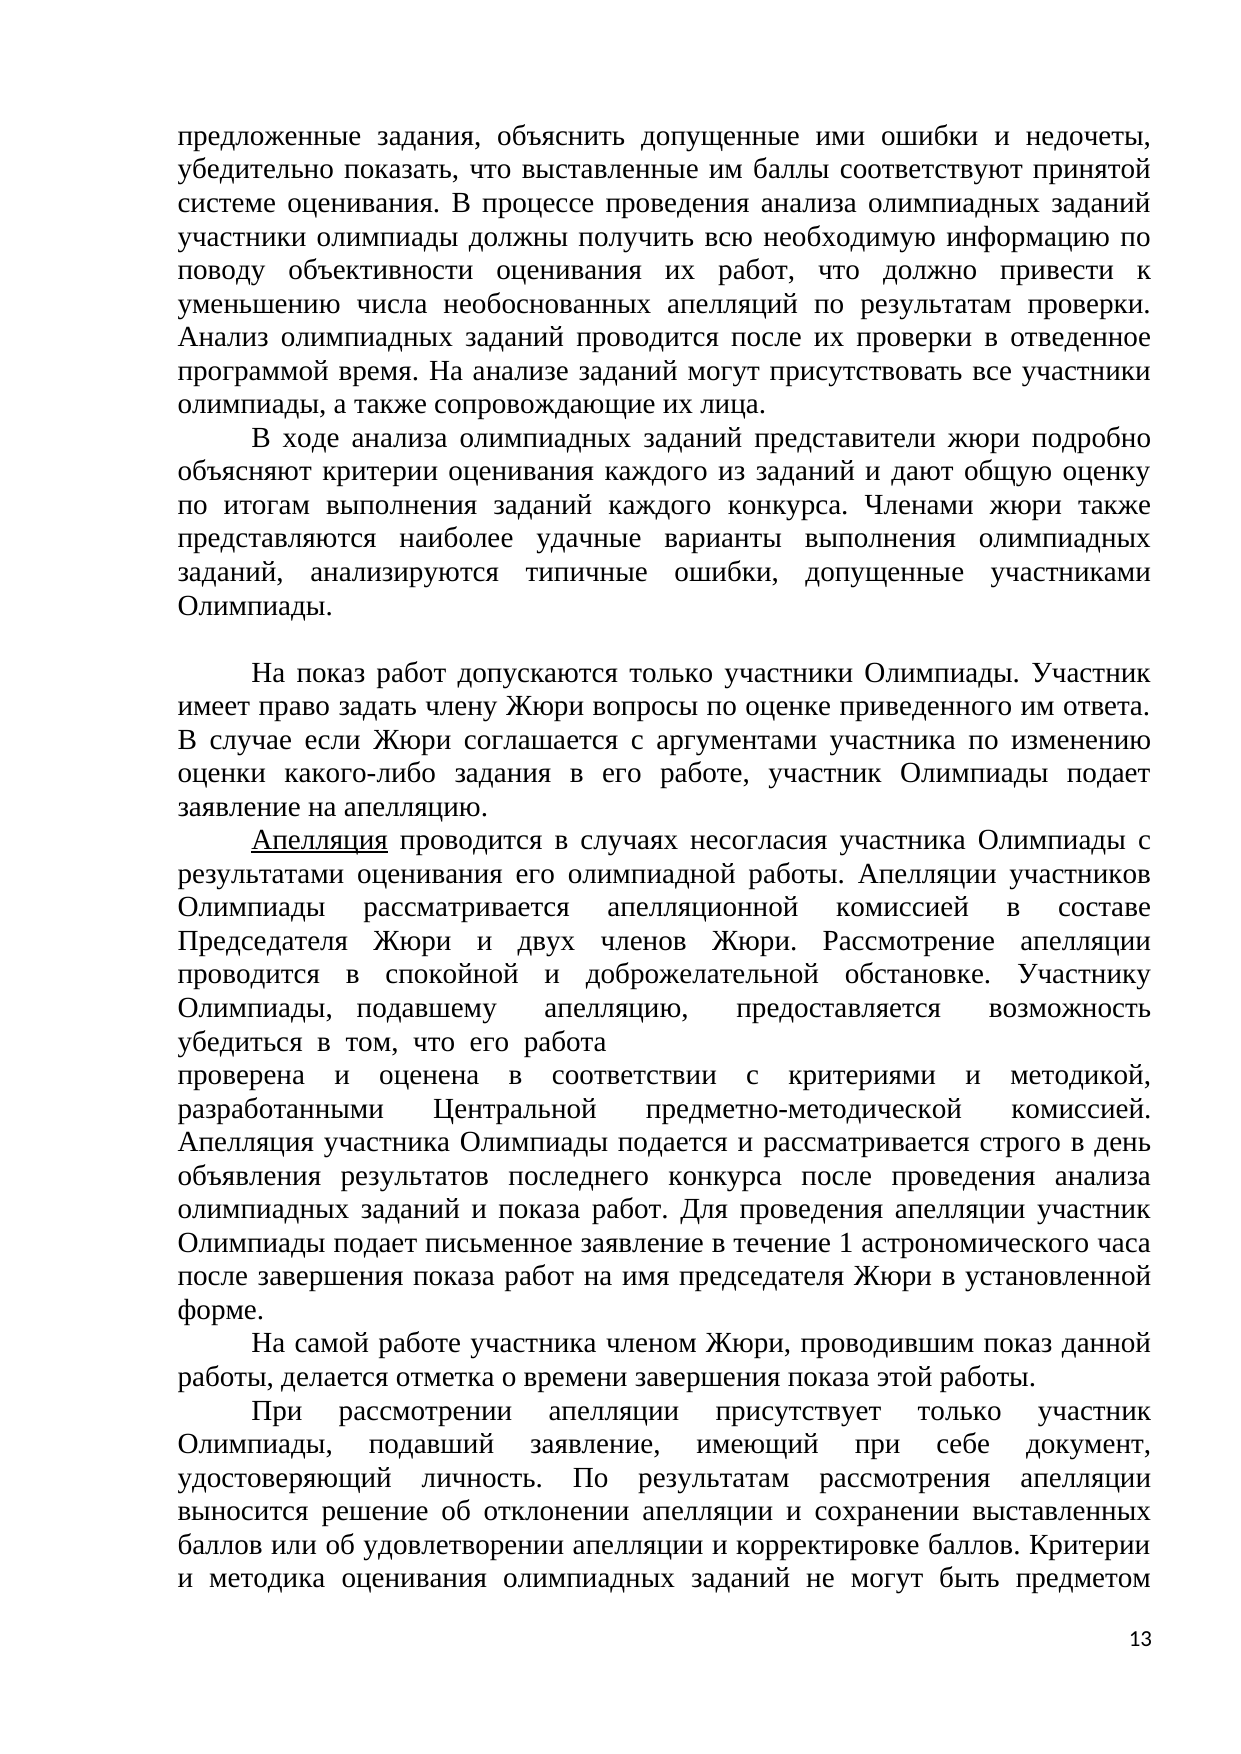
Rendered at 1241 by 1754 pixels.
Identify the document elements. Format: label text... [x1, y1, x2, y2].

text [177, 118, 1152, 420]
text проверена и оценена в соответствии с критериями и методикой, разработанными Центральной предметно-методической комиссией. Апелляция участника Олимпиады подается и рассматривается строго в день объявления результатов последнего конкурса после проведения анализа олимпиадных заданий и показа работ. Для проведения апелляции участник Олимпиады подает письменное заявление в течение 1 астрономического часа после завершения показа работ на имя председателя Жюри в установленной форме. [177, 1057, 1152, 1326]
text На показ работ допускаются только участники Олимпиады. Участник имеет право задать члену Жюри вопросы по оценке приведенного им ответа. В случае если Жюри соглашается с аргументами участника по изменению оценки какого-либо задания в его работе, участник Олимпиады подает заявление на апелляцию. [177, 655, 1152, 822]
text На самой работе участника членом Жюри, проводившим показ данной работы, делается отметка о времени завершения показа этой работы. [177, 1326, 1152, 1393]
text Апелляция проводится в случаях несогласия участника Олимпиады с результатами оценивания его олимпиадной работы. Апелляции участников Олимпиады рассматривается апелляционной комиссией в составе Председателя Жюри и двух членов Жюри. Рассмотрение апелляции проводится в спокойной и доброжелательной обстановке. Участнику Олимпиады, подавшему апелляцию, предоставляется возможность убедиться в том, что его работа [177, 822, 1152, 1057]
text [177, 1393, 1152, 1594]
text В ходе анализа олимпиадных заданий представители жюри подробно объясняют критерии оценивания каждого из заданий и дают общую оценку по итогам выполнения заданий каждого конкурса. Членами жюри также представляются наиболее удачные варианты выполнения олимпиадных заданий, анализируются типичные ошибки, допущенные участниками Олимпиады. [177, 420, 1152, 621]
